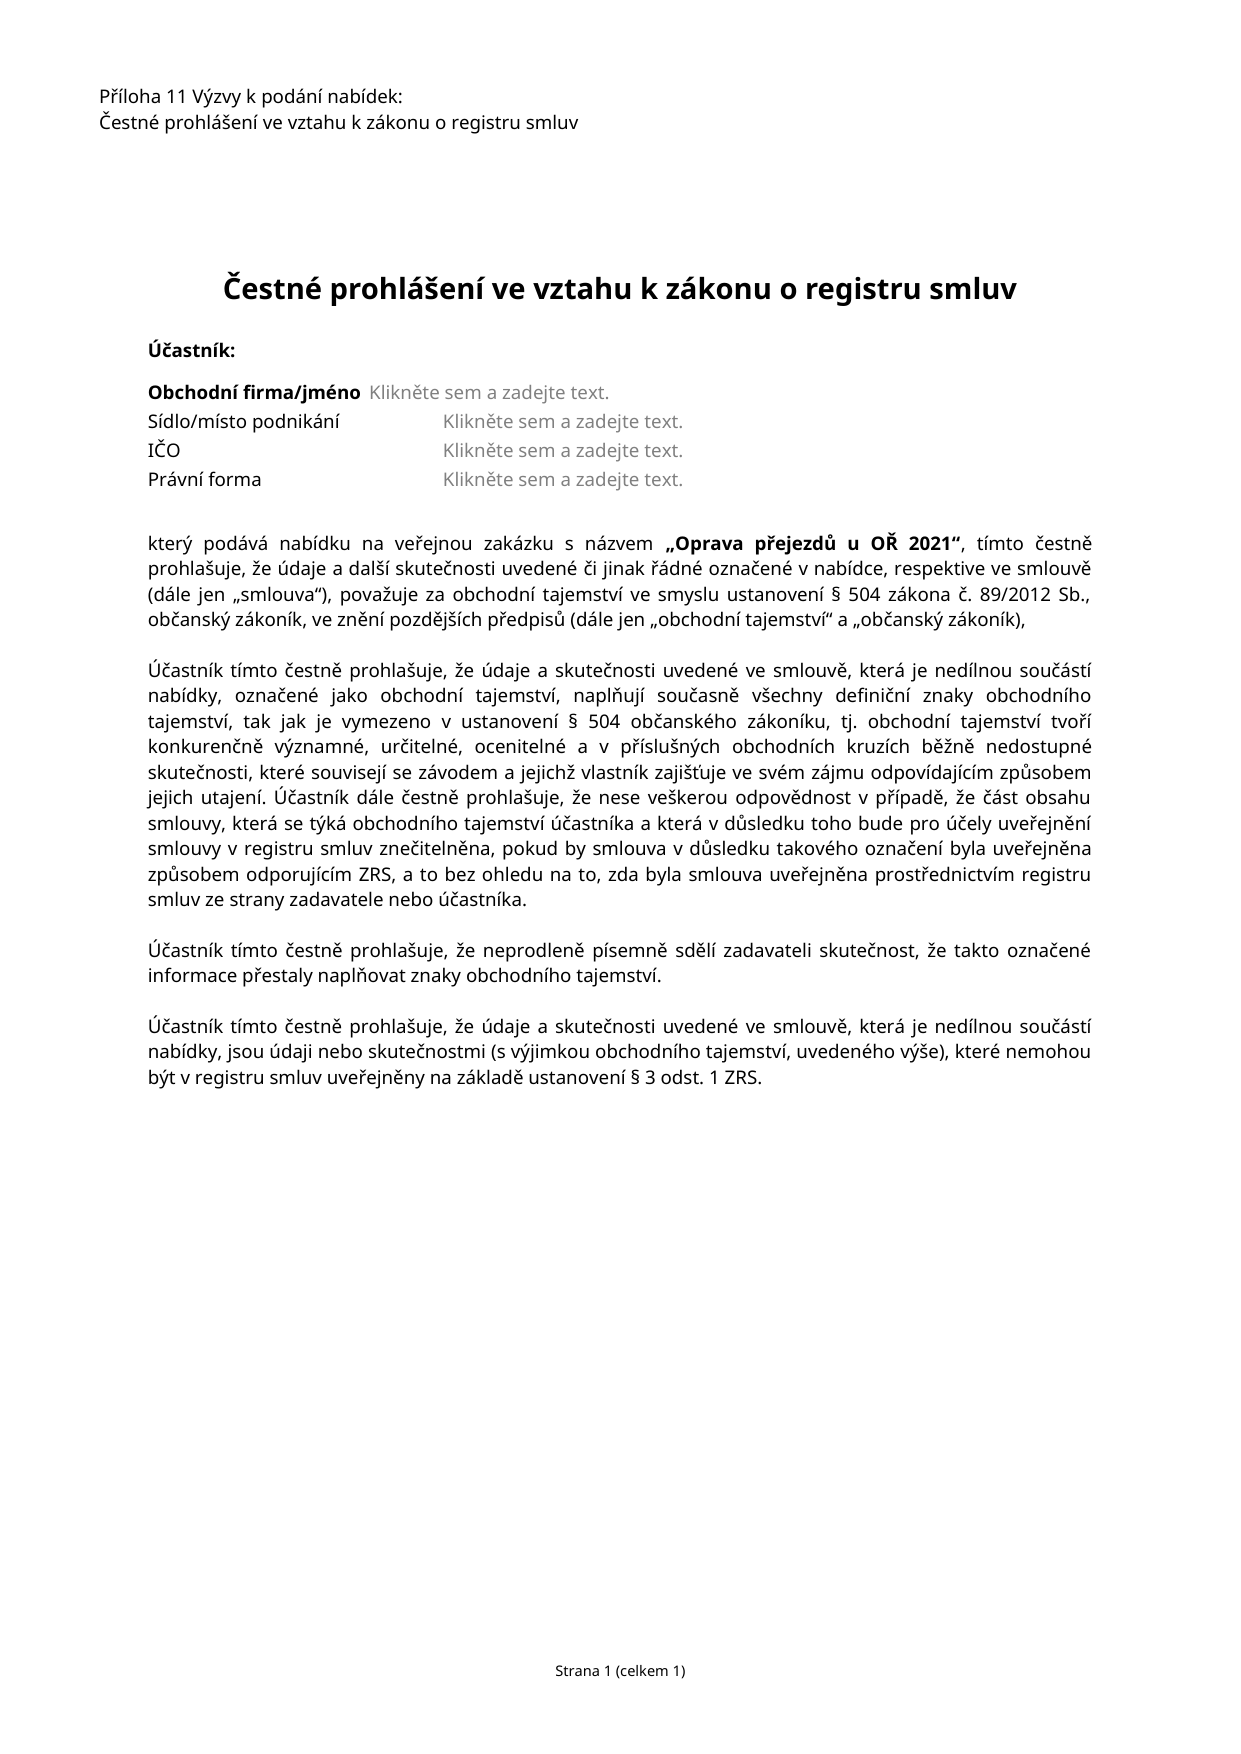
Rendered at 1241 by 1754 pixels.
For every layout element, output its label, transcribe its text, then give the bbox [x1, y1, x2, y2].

title Čestné prohlášení ve vztahu k zákonu o registru smluv [148, 268, 1093, 308]
text Sídlo/místo podnikání [148, 405, 1093, 434]
text Účastník tímto čestně prohlašuje, že údaje a skutečnosti uvedené ve smlouvě, která je nedílnou součástí nabídky, označené jako obchodní tajemství, naplňují současně všechny definiční znaky obchodního tajemství, tak jak je vymezeno v ustanovení § 504 občanského zákoníku, tj. obchodní tajemství tvoří konkurenčně významné, určitelné, ocenitelné a v příslušných obchodních kruzích běžně nedostupné skutečnosti, které souvisejí se závodem a jejichž vlastník zajišťuje ve svém zájmu odpovídajícím způsobem jejich utajení. Účastník dále čestně prohlašuje, že nese veškerou odpovědnost v případě, že část obsahu smlouvy, která se týká obchodního tajemství účastníka a která v důsledku toho bude pro účely uveřejnění smlouvy v registru smluv znečitelněna, pokud by smlouva v důsledku takového označení byla uveřejněna způsobem odporujícím ZRS, a to bez ohledu na to, zda byla smlouva uveřejněna prostřednictvím registru smluv ze strany zadavatele nebo účastníka. [148, 657, 1093, 912]
text Účastník tímto čestně prohlašuje, že neprodleně písemně sdělí zadavateli skutečnost, že takto označené informace přestaly naplňovat znaky obchodního tajemství. [148, 937, 1093, 988]
text Obchodní firma/jméno [148, 376, 1093, 405]
text který podává nabídku na veřejnou zakázku s názvem „Oprava přejezdů u OŘ 2021“, tímto čestně prohlašuje, že údaje a další skutečnosti uvedené či jinak řádné označené v nabídce, respektive ve smlouvě (dále jen „smlouva“), považuje za obchodní tajemství ve smyslu ustanovení § 504 zákona č. 89/2012 Sb., občanský zákoník, ve znění pozdějších předpisů (dále jen „obchodní tajemství“ a „občanský zákoník), [148, 530, 1093, 632]
text Právní forma [148, 463, 1093, 492]
text Účastník tímto čestně prohlašuje, že údaje a skutečnosti uvedené ve smlouvě, která je nedílnou součástí nabídky, jsou údaji nebo skutečnostmi (s výjimkou obchodního tajemství, uvedeného výše), které nemohou být v registru smluv uveřejněny na základě ustanovení § 3 odst. 1 ZRS. [148, 1013, 1093, 1090]
text Účastník: [148, 333, 1093, 364]
text IČO [148, 434, 1093, 463]
